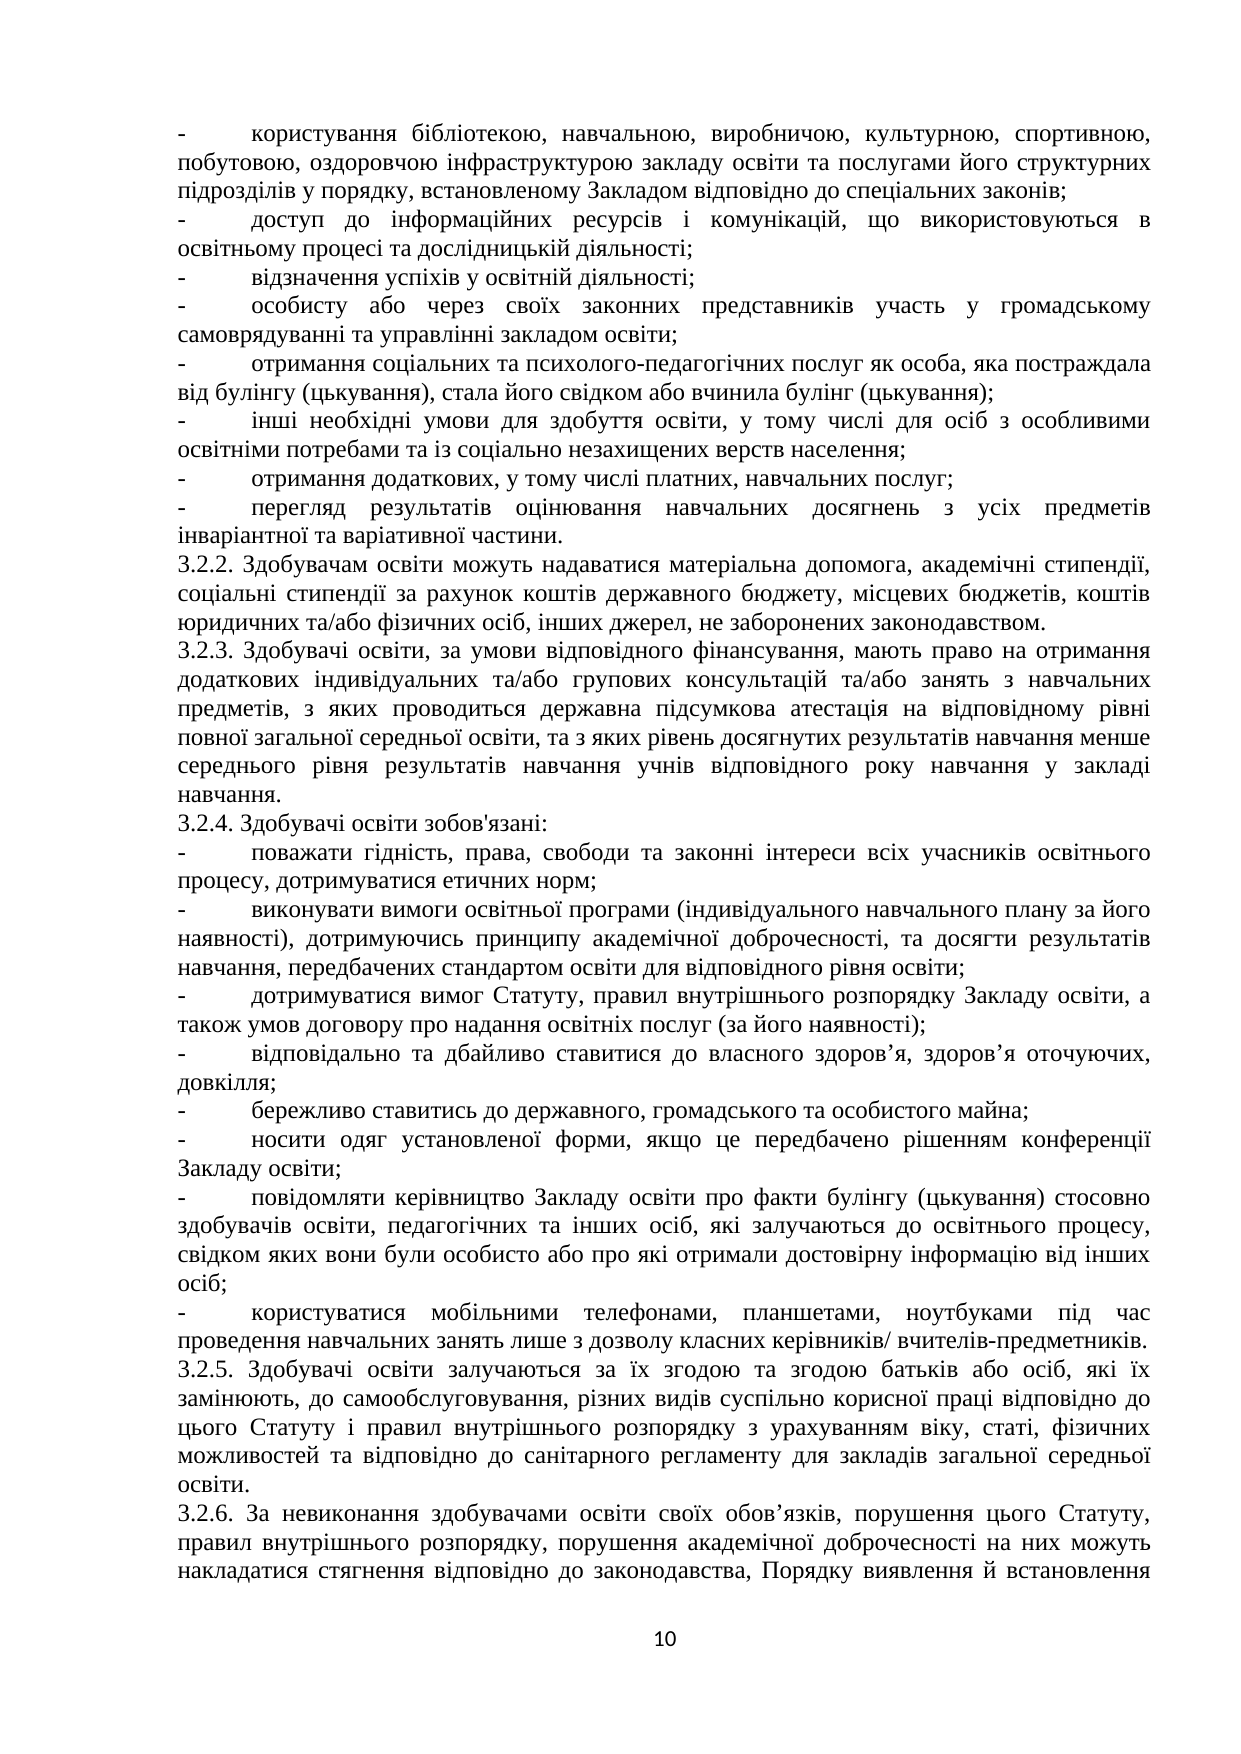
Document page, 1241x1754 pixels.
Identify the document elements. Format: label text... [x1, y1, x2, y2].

list відзначення успіхів у освітній діяльності; [177, 262, 1152, 291]
list доступ до інформаційних ресурсів і комунікацій, що використовуються в освітньому процесі та дослідницькій діяльності; [177, 204, 1152, 262]
text 3.2.2. Здобувачам освіти можуть надаватися матеріальна допомога, академічні стипендії, соціальні стипендії за рахунок коштів державного бюджету, місцевих бюджетів, коштів юридичних та/або фізичних осіб, інших джерел, не заборонених законодавством. [177, 549, 1152, 636]
list відповідально та дбайливо ставитися до власного здоров’я, здоров’я оточуючих, довкілля; [177, 1038, 1152, 1096]
list користуватися мобільними телефонами, планшетами, ноутбуками під час проведення навчальних занять лише з дозволу класних керівників/ вчителів-предметників. [177, 1297, 1152, 1354]
list бережливо ставитись до державного, громадського та особистого майна; [177, 1096, 1152, 1124]
list носити одяг установленої форми, якщо це передбачено рішенням конференції Закладу освіти; [177, 1124, 1152, 1182]
list виконувати вимоги освітньої програми (індивідуального навчального плану за його наявності), дотримуючись принципу академічної доброчесності, та досягти результатів навчання, передбачених стандартом освіти для відповідного рівня освіти; [177, 894, 1152, 981]
list отримання додаткових, у тому числі платних, навчальних послуг; [177, 463, 1152, 492]
text 3.2.4. Здобувачі освіти зобов'язані: [177, 808, 1152, 837]
list отримання соціальних та психолого-педагогічних послуг як особа, яка постраждала від булінгу (цькування), стала його свідком або вчинила булінг (цькування); [177, 348, 1152, 406]
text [177, 1498, 1152, 1584]
list інші необхідні умови для здобуття освіти, у тому числі для осіб з особливими освітніми потребами та із соціально незахищених верств населення; [177, 406, 1152, 463]
list особисту або через своїх законних представників участь у громадському самоврядуванні та управлінні закладом освіти; [177, 291, 1152, 348]
list поважати гідність, права, свободи та законні інтереси всіх учасників освітнього процесу, дотримуватися етичних норм; [177, 837, 1152, 894]
text 3.2.5. Здобувачі освіти залучаються за їх згодою та згодою батьків або осіб, які їх замінюють, до самообслуговування, різних видів суспільно корисної праці відповідно до цього Статуту і правил внутрішнього розпорядку з урахуванням віку, статі, фізичних можливостей та відповідно до санітарного регламенту для закладів загальної середньої освіти. [177, 1354, 1152, 1498]
list користування бібліотекою, навчальною, виробничою, культурною, спортивною, побутовою, оздоровчою інфраструктурою закладу освіти та послугами його структурних підрозділів у порядку, встановленому Закладом відповідно до спеціальних законів; [177, 118, 1152, 204]
list перегляд результатів оцінювання навчальних досягнень з усіх предметів інваріантної та варіативної частини. [177, 492, 1152, 549]
list дотримуватися вимог Статуту, правил внутрішнього розпорядку Закладу освіти, а також умов договору про надання освітніх послуг (за його наявності); [177, 981, 1152, 1038]
text 3.2.3. Здобувачі освіти, за умови відповідного фінансування, мають право на отримання додаткових індивідуальних та/або групових консультацій та/або занять з навчальних предметів, з яких проводиться державна підсумкова атестація на відповідному рівні повної загальної середньої освіти, та з яких рівень досягнутих результатів навчання менше середнього рівня результатів навчання учнів відповідного року навчання у закладі навчання. [177, 636, 1152, 808]
list повідомляти керівництво Закладу освіти про факти булінгу (цькування) стосовно здобувачів освіти, педагогічних та інших осіб, які залучаються до освітнього процесу, свідком яких вони були особисто або про які отримали достовірну інформацію від інших осіб; [177, 1182, 1152, 1297]
